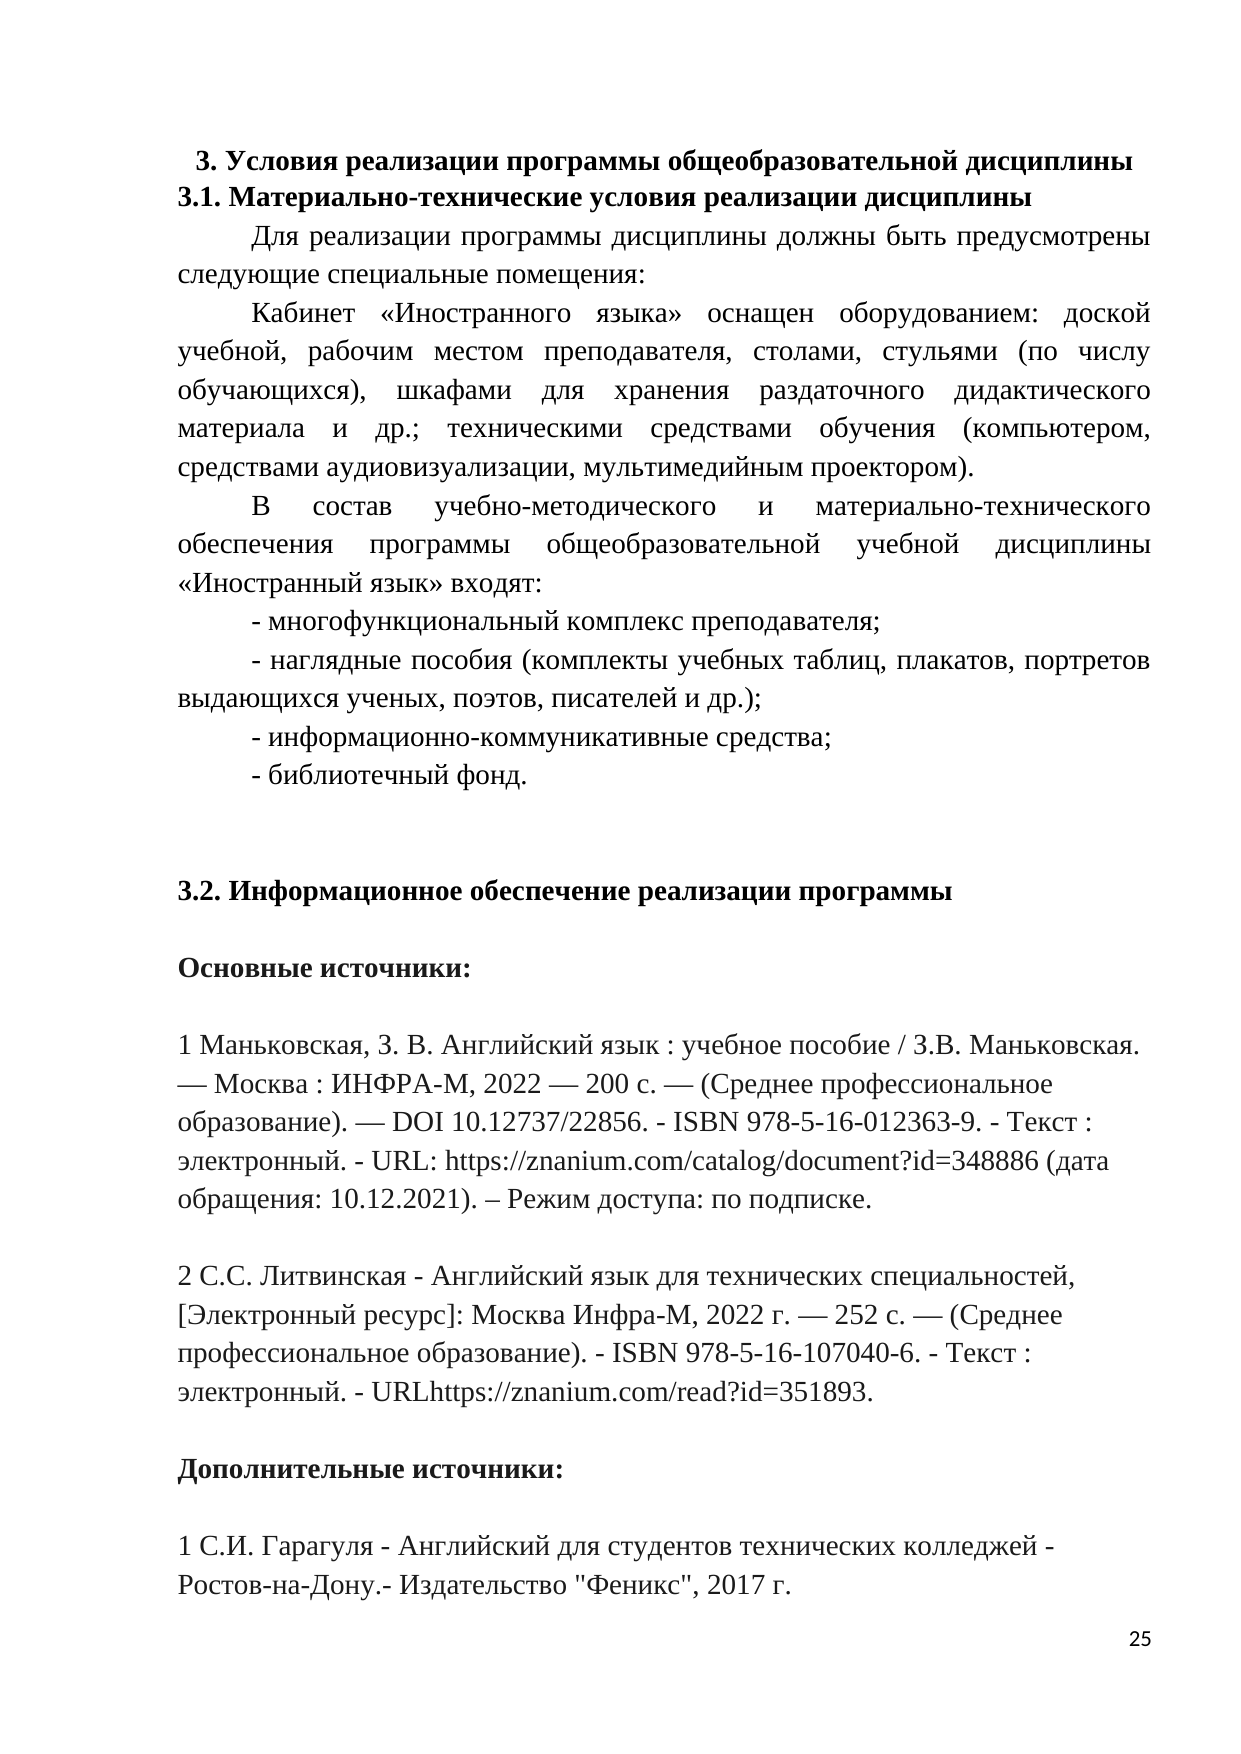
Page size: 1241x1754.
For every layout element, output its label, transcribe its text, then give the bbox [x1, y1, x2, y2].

text Дополнительные источники: [177, 1451, 1152, 1485]
text - наглядные пособия (комплекты учебных таблиц, плакатов, портретов выдающихся ученых, поэтов, писателей и др.); [177, 642, 1152, 714]
subtitle 3. Условия реализации программы общеобразовательной дисциплины [177, 143, 1152, 177]
text 1 С.И. Гарагуля - Английский для студентов технических колледжей - [177, 1528, 1152, 1562]
text - многофункциональный комплекс преподавателя; [177, 603, 1152, 637]
text Основные источники: [177, 950, 1152, 984]
text Кабинет «Иностранного языка» оснащен оборудованием: доской учебной, рабочим местом преподавателя, столами, стульями (по числу обучающихся), шкафами для хранения раздаточного дидактического материала и др.; техническими средствами обучения (компьютером, средствами аудиовизуализации, мультимедийным проектором). [177, 295, 1152, 483]
text электронный. - URLhttps://znanium.com/read?id=351893. [177, 1374, 1152, 1408]
text - информационно-коммуникативные средства; [177, 719, 1152, 752]
text 3.1. Материально-технические условия реализации дисциплины [177, 179, 1152, 213]
text Ростов-на-Дону.- Издательство "Феникс", 2017 г. [177, 1567, 1152, 1600]
text Для реализации программы дисциплины должны быть предусмотрены следующие специальные помещения: [177, 218, 1152, 290]
text 1 Маньковская, З. В. Английский язык : учебное пособие / З.В. Маньковская. [177, 1027, 1152, 1061]
text В состав учебно-методического и материально-технического обеспечения программы общеобразовательной учебной дисциплины «Иностранный язык» входят: [177, 488, 1152, 598]
text — Москва : ИНФРА-М, 2022 — 200 с. — (Среднее профессиональное [177, 1066, 1152, 1099]
text образование). — DOI 10.12737/22856. - ISBN 978-5-16-012363-9. - Текст : [177, 1104, 1152, 1138]
text - библиотечный фонд. [177, 757, 1152, 791]
text 3.2. Информационное обеспечение реализации программы [177, 873, 1152, 907]
text 2 С.С. Литвинская - Английский язык для технических специальностей, [177, 1258, 1152, 1292]
text профессиональное образование). - ISBN 978-5-16-107040-6. - Текст : [177, 1336, 1152, 1369]
text обращения: 10.12.2021). – Режим доступа: по подписке. [177, 1181, 1152, 1215]
text электронный. - URL: https://znanium.com/catalog/document?id=348886 (дата [177, 1143, 1152, 1176]
text [Электронный ресурс]: Москва Инфра-М, 2022 г. — 252 с. — (Среднее [177, 1297, 1152, 1331]
